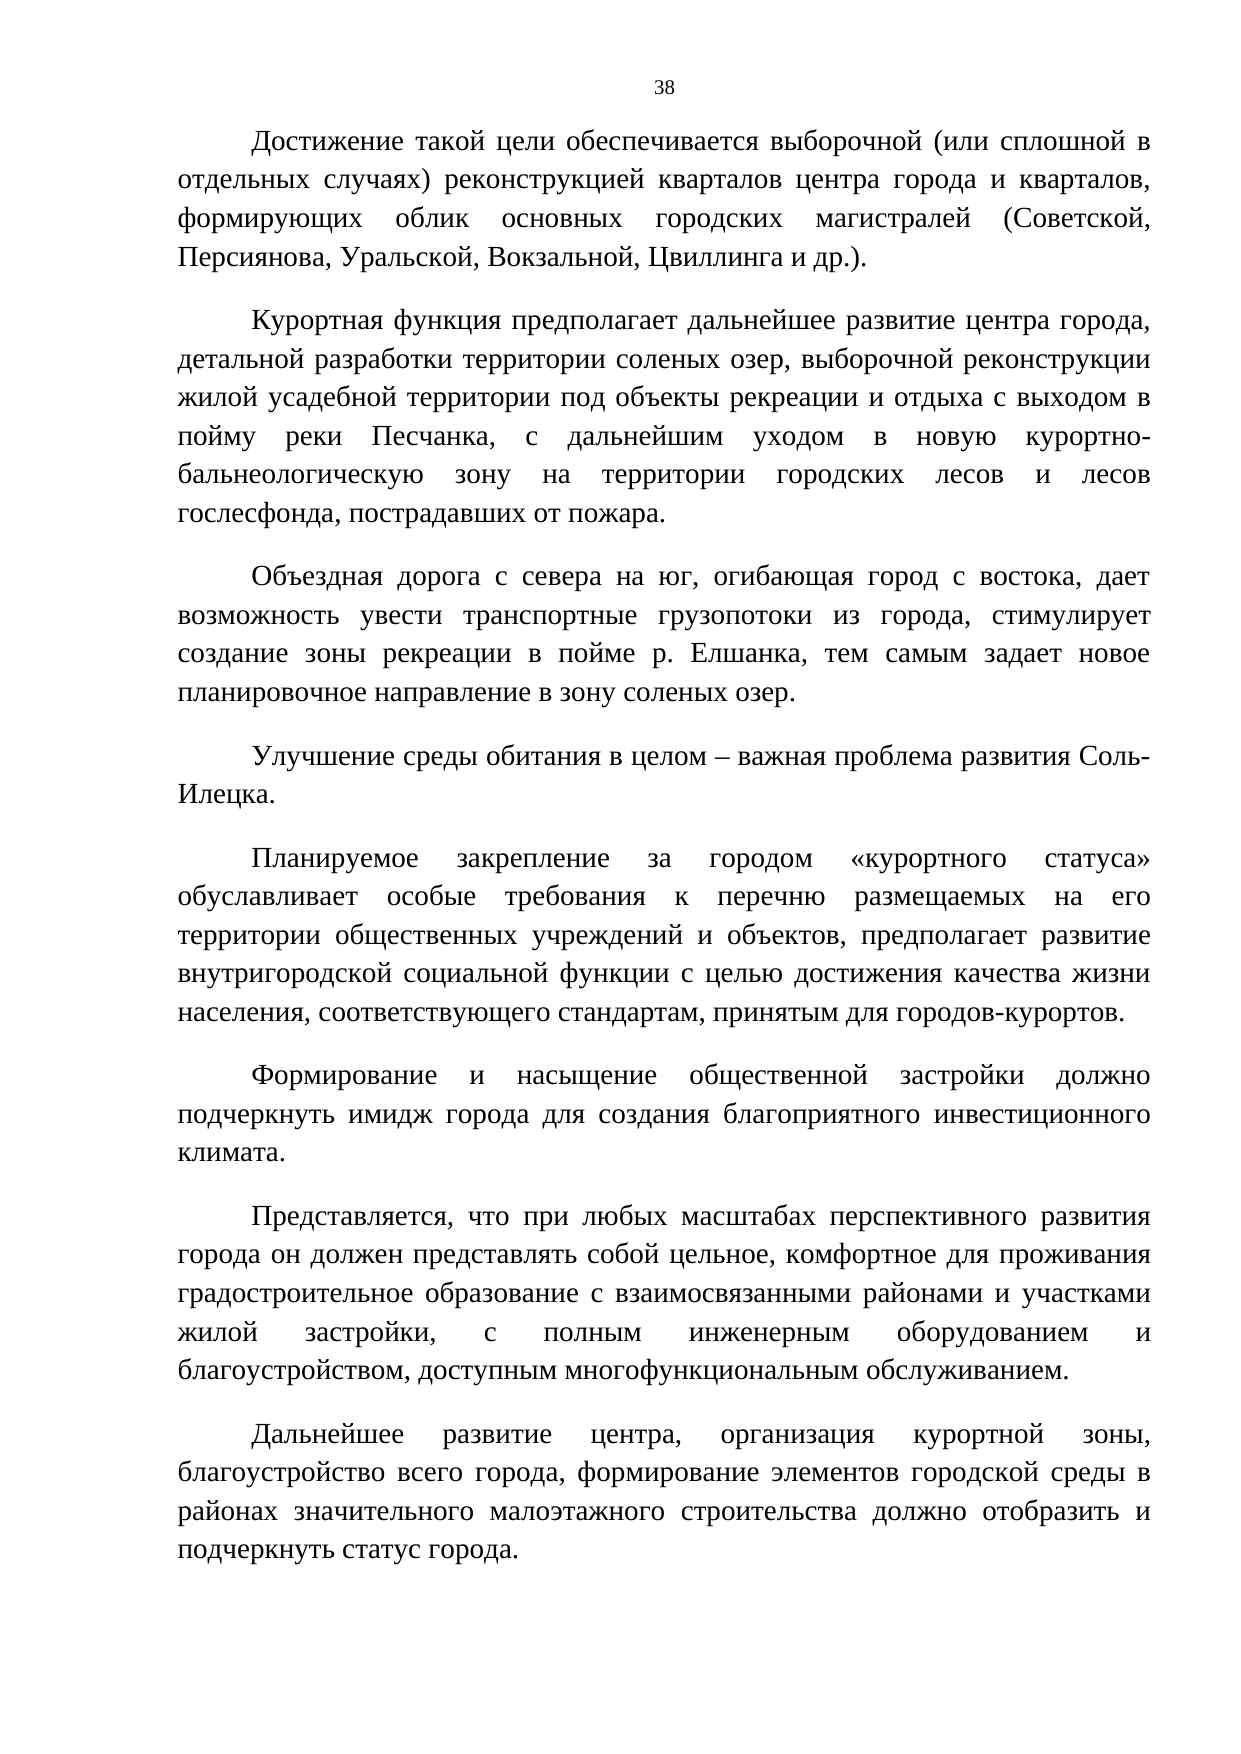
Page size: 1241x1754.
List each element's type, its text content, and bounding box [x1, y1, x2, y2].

text Курортная функция предполагает дальнейшее развитие центра города, детальной разработки территории соленых озер, выборочной реконструкции жилой усадебной территории под объекты рекреации и отдыха с выходом в пойму реки Песчанка, с дальнейшим уходом в новую курортно-бальнеологическую зону на территории городских лесов и лесов гослесфонда, пострадавших от пожара. [177, 302, 1152, 528]
text Объездная дорога с севера на юг, огибающая город с востока, дает возможность увести транспортные грузопотоки из города, стимулирует создание зоны рекреации в пойме р. Елшанка, тем самым задает новое планировочное направление в зону соленых озер. [177, 558, 1152, 708]
text Дальнейшее развитие центра, организация курортной зоны, благоустройство всего города, формирование элементов городской среды в районах значительного малоэтажного строительства должно отобразить и подчеркнуть статус города. [177, 1416, 1152, 1565]
text Формирование и насыщение общественной застройки должно подчеркнуть имидж города для создания благоприятного инвестиционного климата. [177, 1057, 1152, 1168]
text Улучшение среды обитания в целом – важная проблема развития Соль-Илецка. [177, 738, 1152, 810]
text Достижение такой цели обеспечивается выборочной (или сплошной в отдельных случаях) реконструкцией кварталов центра города и кварталов, формирующих облик основных городских магистралей (Советской, Персиянова, Уральской, Вокзальной, Цвиллинга и др.). [177, 123, 1152, 272]
text Представляется, что при любых масштабах перспективного развития города он должен представлять собой цельное, комфортное для проживания градостроительное образование с взаимосвязанными районами и участками жилой застройки, с полным инженерным оборудованием и благоустройством, доступным многофункциональным обслуживанием. [177, 1198, 1152, 1386]
text Планируемое закрепление за городом «курортного статуса» обуславливает особые требования к перечню размещаемых на его территории общественных учреждений и объектов, предполагает развитие внутригородской социальной функции с целью достижения качества жизни населения, соответствующего стандартам, принятым для городов-курортов. [177, 840, 1152, 1027]
